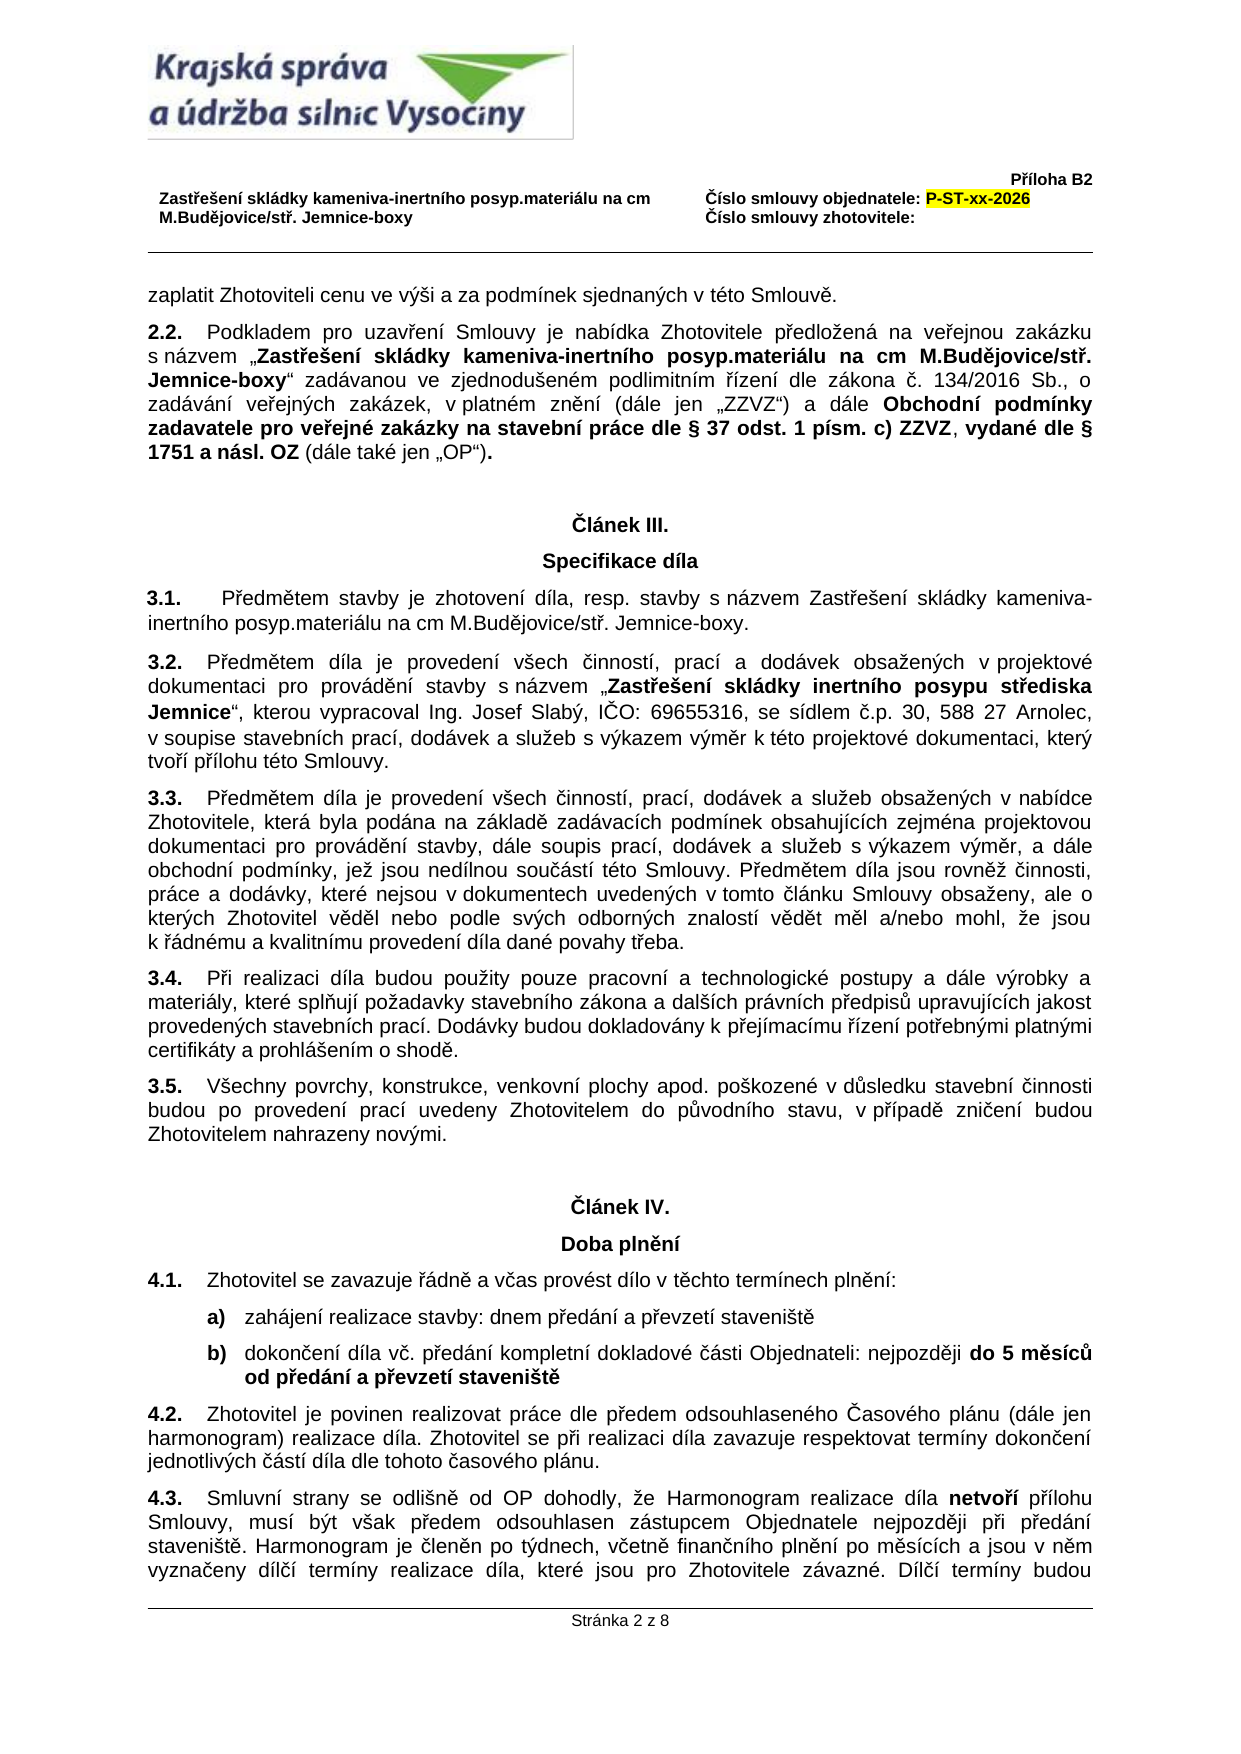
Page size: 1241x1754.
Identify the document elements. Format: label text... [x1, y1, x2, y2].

list Zhotovitel se zavazuje řádně a včas provést dílo v těchto termínech plnění: [148, 1268, 1093, 1292]
list Při realizaci díla budou použity pouze pracovní a technologické postupy a dále výrobky a materiály, které splňují požadavky stavebního zákona a dalších právních předpisů upravujících jakost provedených stavebních prací. Dodávky budou dokladovány k přejímacímu řízení potřebnými platnými certifikáty a prohlášením o shodě. [148, 966, 1093, 1062]
list Předmětem díla je provedení všech činností, prací a dodávek obsažených v projektové dokumentaci pro provádění stavby s názvem „Zastřešení skládky inertního posypu střediska Jemnice“, kterou vypracoval Ing. Josef Slabý, IČO: 69655316, se sídlem č.p. 30, 588 27 Arnolec, v soupise stavebních prací, dodávek a služeb s výkazem výměr k této projektové dokumentaci, který tvoří přílohu této Smlouvy. [148, 649, 1093, 773]
text Článek IV. [148, 1195, 1093, 1219]
picture [147, 45, 574, 141]
list Podkladem pro uzavření Smlouvy je nabídka Zhotovitele předložená na veřejnou zakázku s názvem „Zastřešení skládky kameniva-inertního posyp.materiálu na cm M.Budějovice/stř. Jemnice-boxy“ zadávanou ve zjednodušeném podlimitním řízení dle zákona č. 134/2016 Sb., o zadávání veřejných zakázek, v platném znění (dále jen „ZZVZ“) a dále Obchodní podmínky zadavatele pro veřejné zakázky na stavební práce dle § 37 odst. 1 písm. c) ZZVZ, vydané dle § 1751 a násl. OZ (dále také jen „OP“). [148, 320, 1093, 463]
list Předmětem stavby je zhotovení díla, resp. stavby s názvem Zastřešení skládky kameniva-inertního posyp.materiálu na cm M.Budějovice/stř. Jemnice-boxy. [146, 585, 1093, 635]
list Předmětem díla je provedení všech činností, prací, dodávek a služeb obsažených v nabídce Zhotovitele, která byla podána na základě zadávacích podmínek obsahujících zejména projektovou dokumentaci pro provádění stavby, dále soupis prací, dodávek a služeb s výkazem výměr, a dále obchodní podmínky, jež jsou nedílnou součástí této Smlouvy. Předmětem díla jsou rovněž činnosti, práce a dodávky, které nejsou v dokumentech uvedených v tomto článku Smlouvy obsaženy, ale o kterých Zhotovitel věděl nebo podle svých odborných znalostí vědět měl a/nebo mohl, že jsou k řádnému a kvalitnímu provedení díla dané povahy třeba. [148, 786, 1093, 953]
text Článek III. [148, 512, 1093, 536]
list Všechny povrchy, konstrukce, venkovní plochy apod. poškozené v důsledku stavební činnosti budou po provedení prací uvedeny Zhotovitelem do původního stavu, v případě zničení budou Zhotovitelem nahrazeny novými. [148, 1074, 1093, 1146]
subtitle Specifikace díla [148, 549, 1093, 573]
list dokončení díla vč. předání kompletní dokladové části Objednateli: nejpozději do 5 měsíců od předání a převzetí staveniště [207, 1341, 1093, 1389]
subtitle Doba plnění [148, 1232, 1093, 1256]
list Zhotovitel je povinen realizovat práce dle předem odsouhlaseného Časového plánu (dále jen harmonogram) realizace díla. Zhotovitel se při realizaci díla zavazuje respektovat termíny dokončení jednotlivých částí díla dle tohoto časového plánu. [148, 1401, 1093, 1473]
list zahájení realizace stavby: dnem předání a převzetí staveniště [207, 1304, 1093, 1328]
